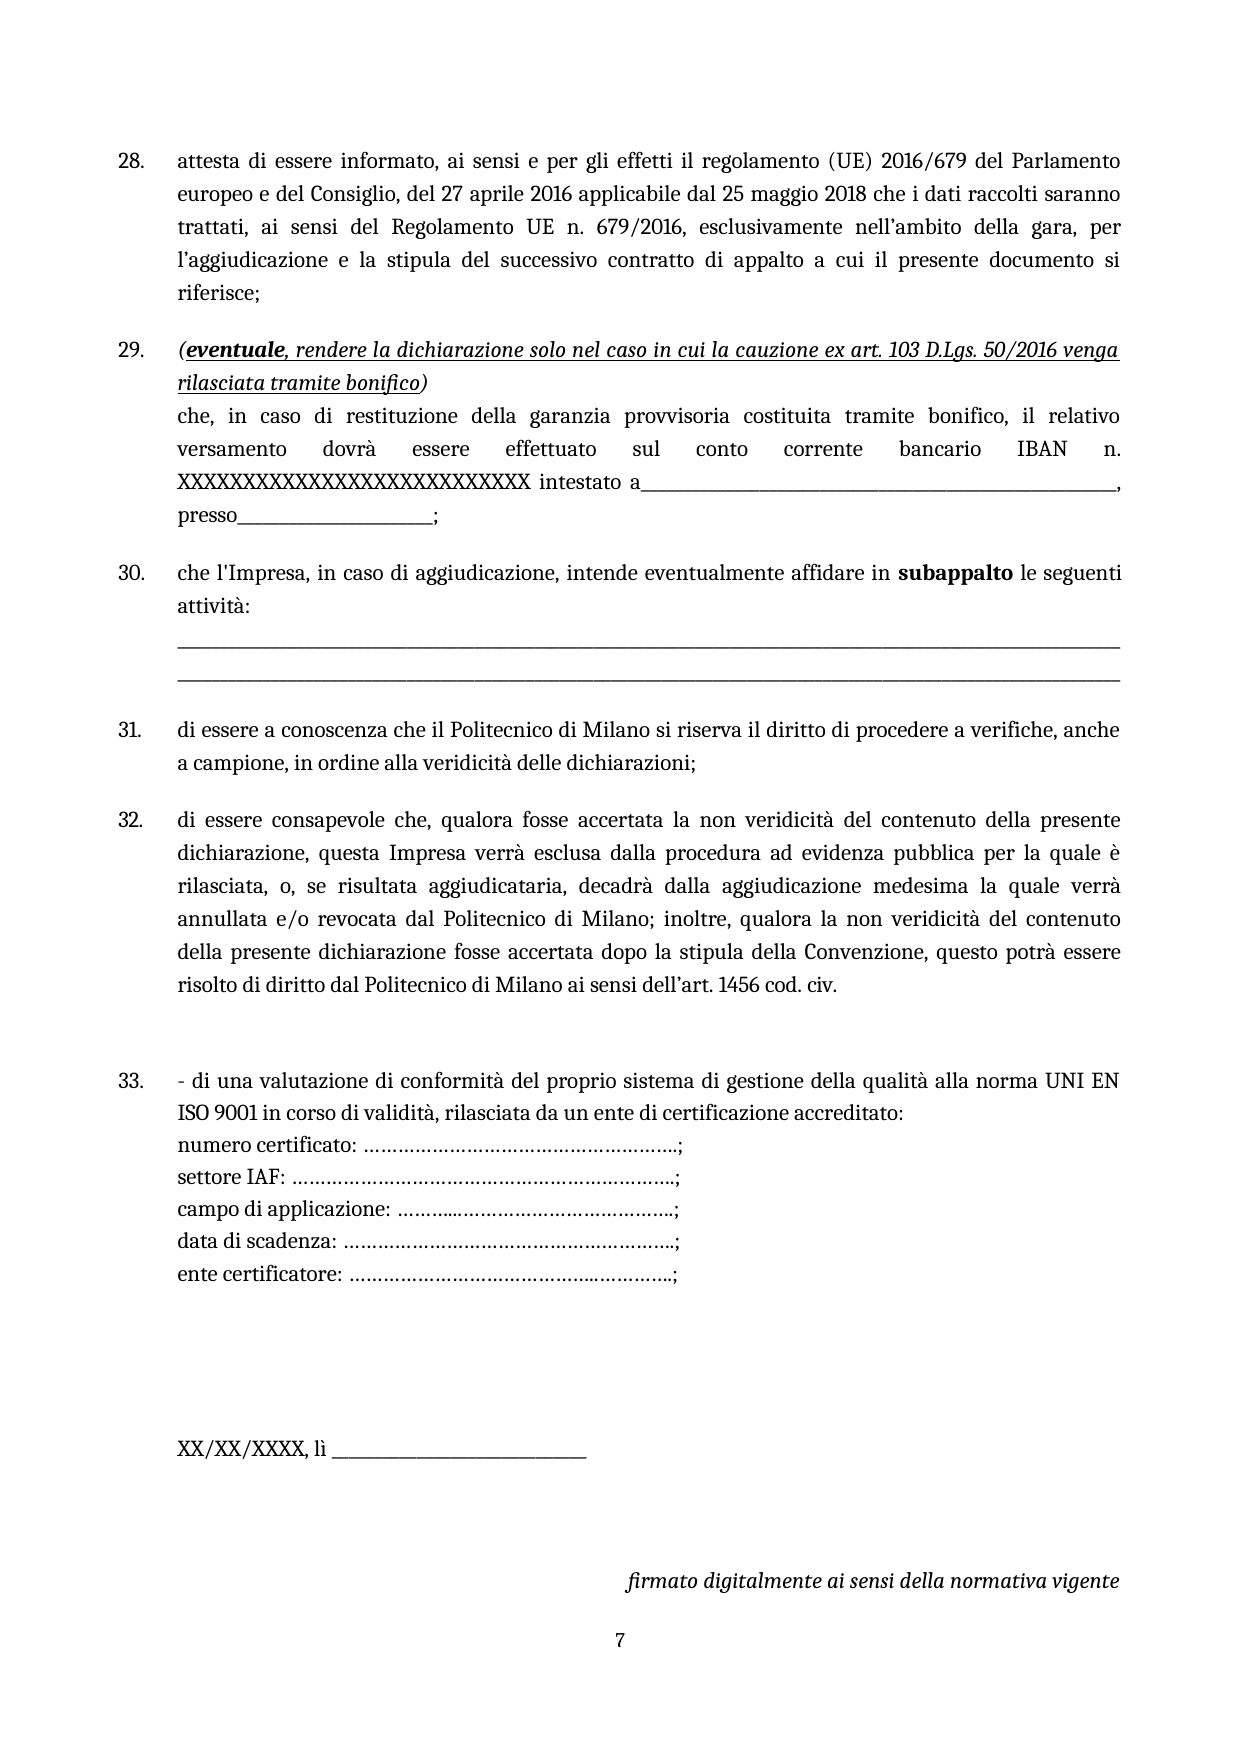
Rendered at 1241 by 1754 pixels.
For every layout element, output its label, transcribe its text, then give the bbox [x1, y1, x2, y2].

list settore IAF: ………………………………………………………….; [177, 1164, 1122, 1190]
list che, in caso di restituzione della garanzia provvisoria costituita tramite bonifico, il relativo versamento dovrà essere effettuato sul conto corrente bancario IBAN n. XXXXXXXXXXXXXXXXXXXXXXXXXXX intestato a________________________________________________________, presso_______________________; [177, 403, 1122, 528]
list - di una valutazione di conformità del proprio sistema di gestione della qualità alla norma UNI EN ISO 9001 in corso di validità, rilasciata da un ente di certificazione accreditato: [118, 1068, 1122, 1126]
list campo di applicazione: ………...……………………………….; [177, 1196, 1122, 1222]
list firmato digitalmente ai sensi della normativa vigente [177, 1567, 1122, 1594]
list numero certificato: ……………………………………………….; [177, 1132, 1122, 1158]
list di essere a conoscenza che il Politecnico di Milano si riserva il diritto di procedere a verifiche, anche a campione, in ordine alla veridicità delle dichiarazioni; [118, 716, 1122, 776]
list di essere consapevole che, qualora fosse accertata la non veridicità del contenuto della presente dichiarazione, questa Impresa verrà esclusa dalla procedura ad evidenza pubblica per la quale è rilasciata, o, se risultata aggiudicataria, decadrà dalla aggiudicazione medesima la quale verrà annullata e/o revocata dal Politecnico di Milano; inoltre, qualora la non veridicità del contenuto della presente dichiarazione fosse accertata dopo la stipula della Convenzione, questo potrà essere risolto di diritto dal Politecnico di Milano ai sensi dell’art. 1456 cod. civ. [118, 807, 1122, 998]
list attesta di essere informato, ai sensi e per gli effetti il regolamento (UE) 2016/679 del Parlamento europeo e del Consiglio, del 27 aprile 2016 applicabile dal 25 maggio 2018 che i dati raccolti saranno trattati, ai sensi del Regolamento UE n. 679/2016, esclusivamente nell’ambito della gara, per l’aggiudicazione e la stipula del successivo contratto di appalto a cui il presente documento si riferisce; [118, 148, 1122, 306]
list ente certificatore: ……………………………………..………….; [177, 1260, 1122, 1287]
list XX/XX/XXXX, lì ______________________________ [177, 1436, 1122, 1462]
list data di scadenza: ………………………………………………….; [177, 1228, 1122, 1254]
list (eventuale, rendere la dichiarazione solo nel caso in cui la cauzione ex art. 103 D.Lgs. 50/2016 venga rilasciata tramite bonifico) [118, 337, 1122, 396]
list che l'Impresa, in caso di aggiudicazione, intende eventualmente affidare in subappalto le seguenti attività: ______________________________________________________________________________________________________________________________________________________________________________________________________________________________ [118, 560, 1122, 685]
